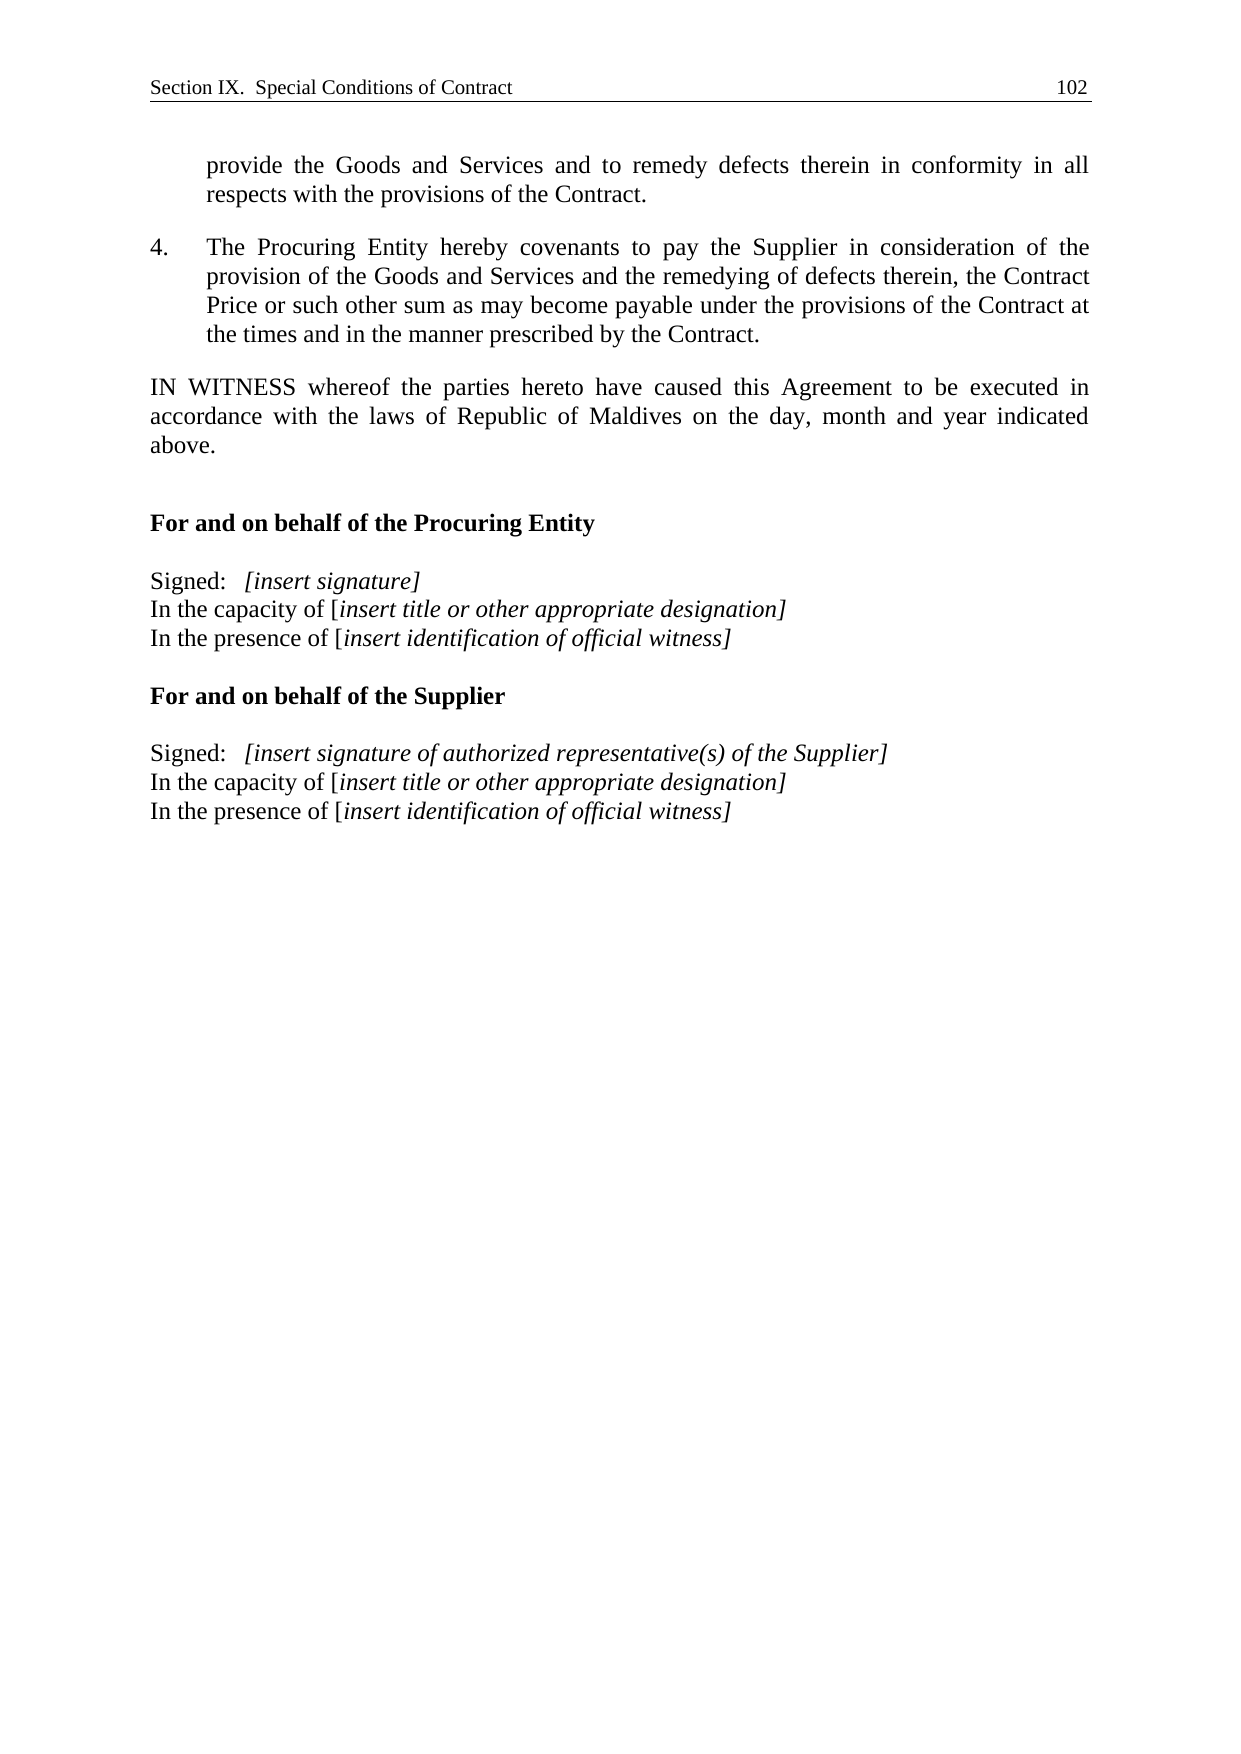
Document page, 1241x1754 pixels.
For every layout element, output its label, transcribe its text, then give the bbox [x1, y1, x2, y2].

text In the capacity of [insert title or other appropriate designation] [150, 594, 1090, 623]
text Signed: [insert signature of authorized representative(s) of the Supplier] [150, 738, 1090, 767]
text IN WITNESS whereof the parties hereto have caused this Agreement to be executed in accordance with the laws of Republic of Maldives on the day, month and year indicated above. [150, 372, 1090, 459]
text 4. The Procuring Entity hereby covenants to pay the Supplier in consideration of the provision of the Goods and Services and the remedying of defects therein, the Contract Price or such other sum as may become payable under the provisions of the Contract at the times and in the manner prescribed by the Contract. [150, 232, 1090, 347]
text In the presence of [insert identification of official witness] [150, 623, 1090, 652]
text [150, 150, 1090, 207]
text In the capacity of [insert title or other appropriate designation] [150, 767, 1090, 796]
text For and on behalf of the Supplier [150, 681, 1090, 709]
text In the presence of [insert identification of official witness] [150, 796, 1090, 824]
text Signed: [insert signature] [150, 566, 1090, 594]
text For and on behalf of the Procuring Entity [150, 508, 1090, 537]
